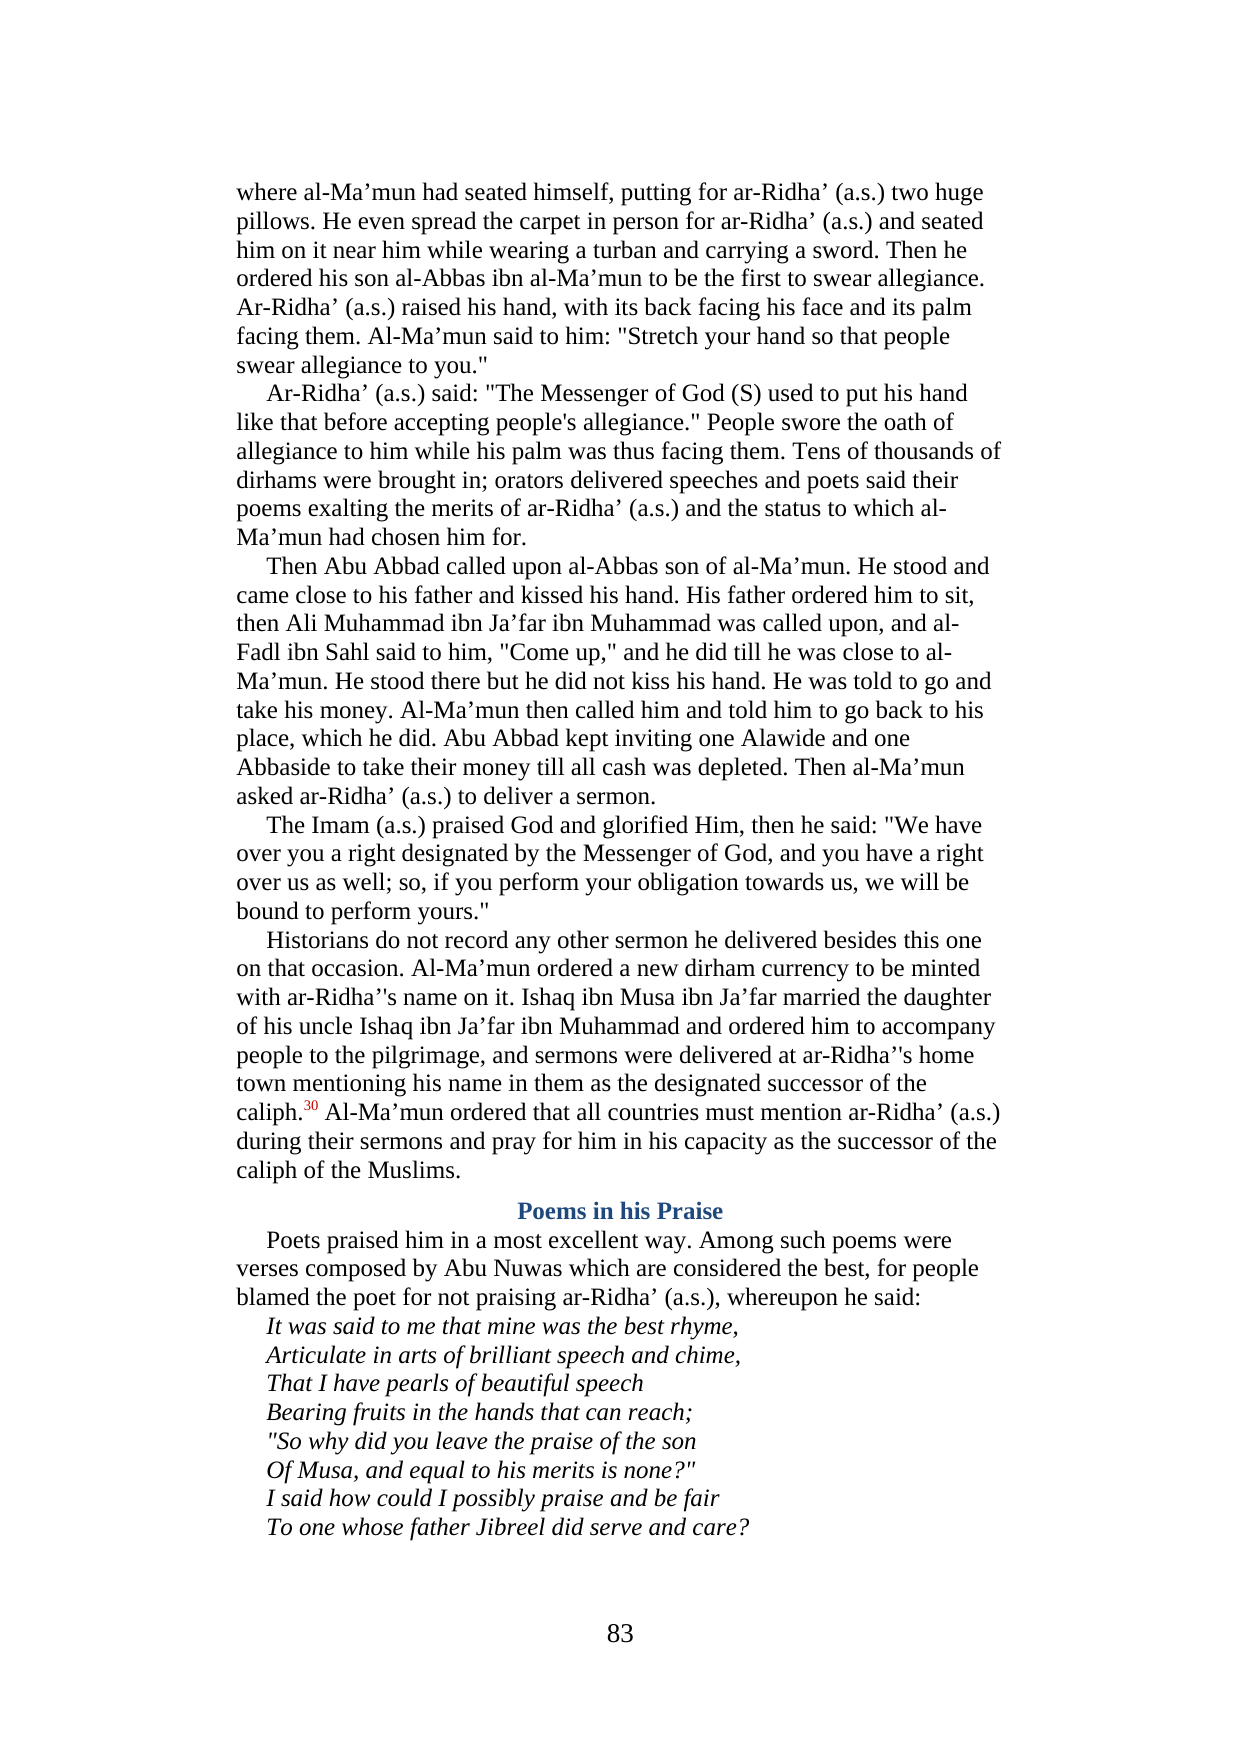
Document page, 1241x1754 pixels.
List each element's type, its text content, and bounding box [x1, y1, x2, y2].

text Historians do not record any other sermon he delivered besides this one on that occasion. Al-Ma’mun ordered a new dirham currency to be minted with ar-Ridha’'s name on it. Ishaq ibn Musa ibn Ja’far married the daughter of his uncle Ishaq ibn Ja’far ibn Muhammad and ordered him to accompany people to the pilgrimage, and sermons were delivered at ar-Ridha’'s home town mentioning his name in them as the designated successor of the caliph.30 Al-Ma’mun ordered that all countries must mention ar-Ridha’ (a.s.) during their sermons and pray for him in his capacity as the successor of the caliph of the Muslims. [236, 925, 1004, 1183]
text Of Musa, and equal to his merits is none?" [236, 1455, 1004, 1483]
text That I have pearls of beautiful speech [236, 1368, 1004, 1397]
text Ar-Ridha’ (a.s.) said: "The Messenger of God (S) used to put his hand like that before accepting people's allegiance." People swore the oath of allegiance to him while his palm was thus facing them. Tens of thousands of dirhams were brought in; orators delivered speeches and poets said their poems exalting the merits of ar-Ridha’ (a.s.) and the status to which al-Ma’mun had chosen him for. [236, 378, 1004, 551]
text To one whose father Jibreel did serve and care? [236, 1512, 1004, 1541]
text The Imam (a.s.) praised God and glorified Him, then he said: "We have over you a right designated by the Messenger of God, and you have a right over us as well; so, if you perform your obligation towards us, we will be bound to perform yours." [236, 810, 1004, 925]
text "So why did you leave the praise of the son [236, 1426, 1004, 1455]
text Poets praised him in a most excellent way. Among such poems were verses composed by Abu Nuwas which are considered the best, for people blamed the poet for not praising ar-Ridha’ (a.s.), whereupon he said: [236, 1225, 1004, 1311]
text Articulate in arts of brilliant speech and chime, [236, 1340, 1004, 1368]
text It was said to me that mine was the best rhyme, [236, 1311, 1004, 1340]
text Then Abu Abbad called upon al-Abbas son of al-Ma’mun. He stood and came close to his father and kissed his hand. His father ordered him to sit, then Ali Muhammad ibn Ja’far ibn Muhammad was called upon, and al-Fadl ibn Sahl said to him, "Come up," and he did till he was close to al-Ma’mun. He stood there but he did not kiss his hand. He was told to go and take his money. Al-Ma’mun then called him and told him to go back to his place, which he did. Abu Abbad kept inviting one Alawide and one Abbaside to take their money till all cash was depleted. Then al-Ma’mun asked ar-Ridha’ (a.s.) to deliver a sermon. [236, 551, 1004, 810]
subtitle Poems in his Praise [236, 1196, 1004, 1225]
text I said how could I possibly praise and be fair [236, 1483, 1004, 1512]
text where al-Ma’mun had seated himself, putting for ar-Ridha’ (a.s.) two huge pillows. He even spread the carpet in person for ar-Ridha’ (a.s.) and seated him on it near him while wearing a turban and carrying a sword. Then he ordered his son al-Abbas ibn al-Ma’mun to be the first to swear allegiance. Ar-Ridha’ (a.s.) raised his hand, with its back facing his face and its palm facing them. Al-Ma’mun said to him: "Stretch your hand so that people swear allegiance to you." [236, 177, 1004, 378]
text Bearing fruits in the hands that can reach; [236, 1397, 1004, 1426]
